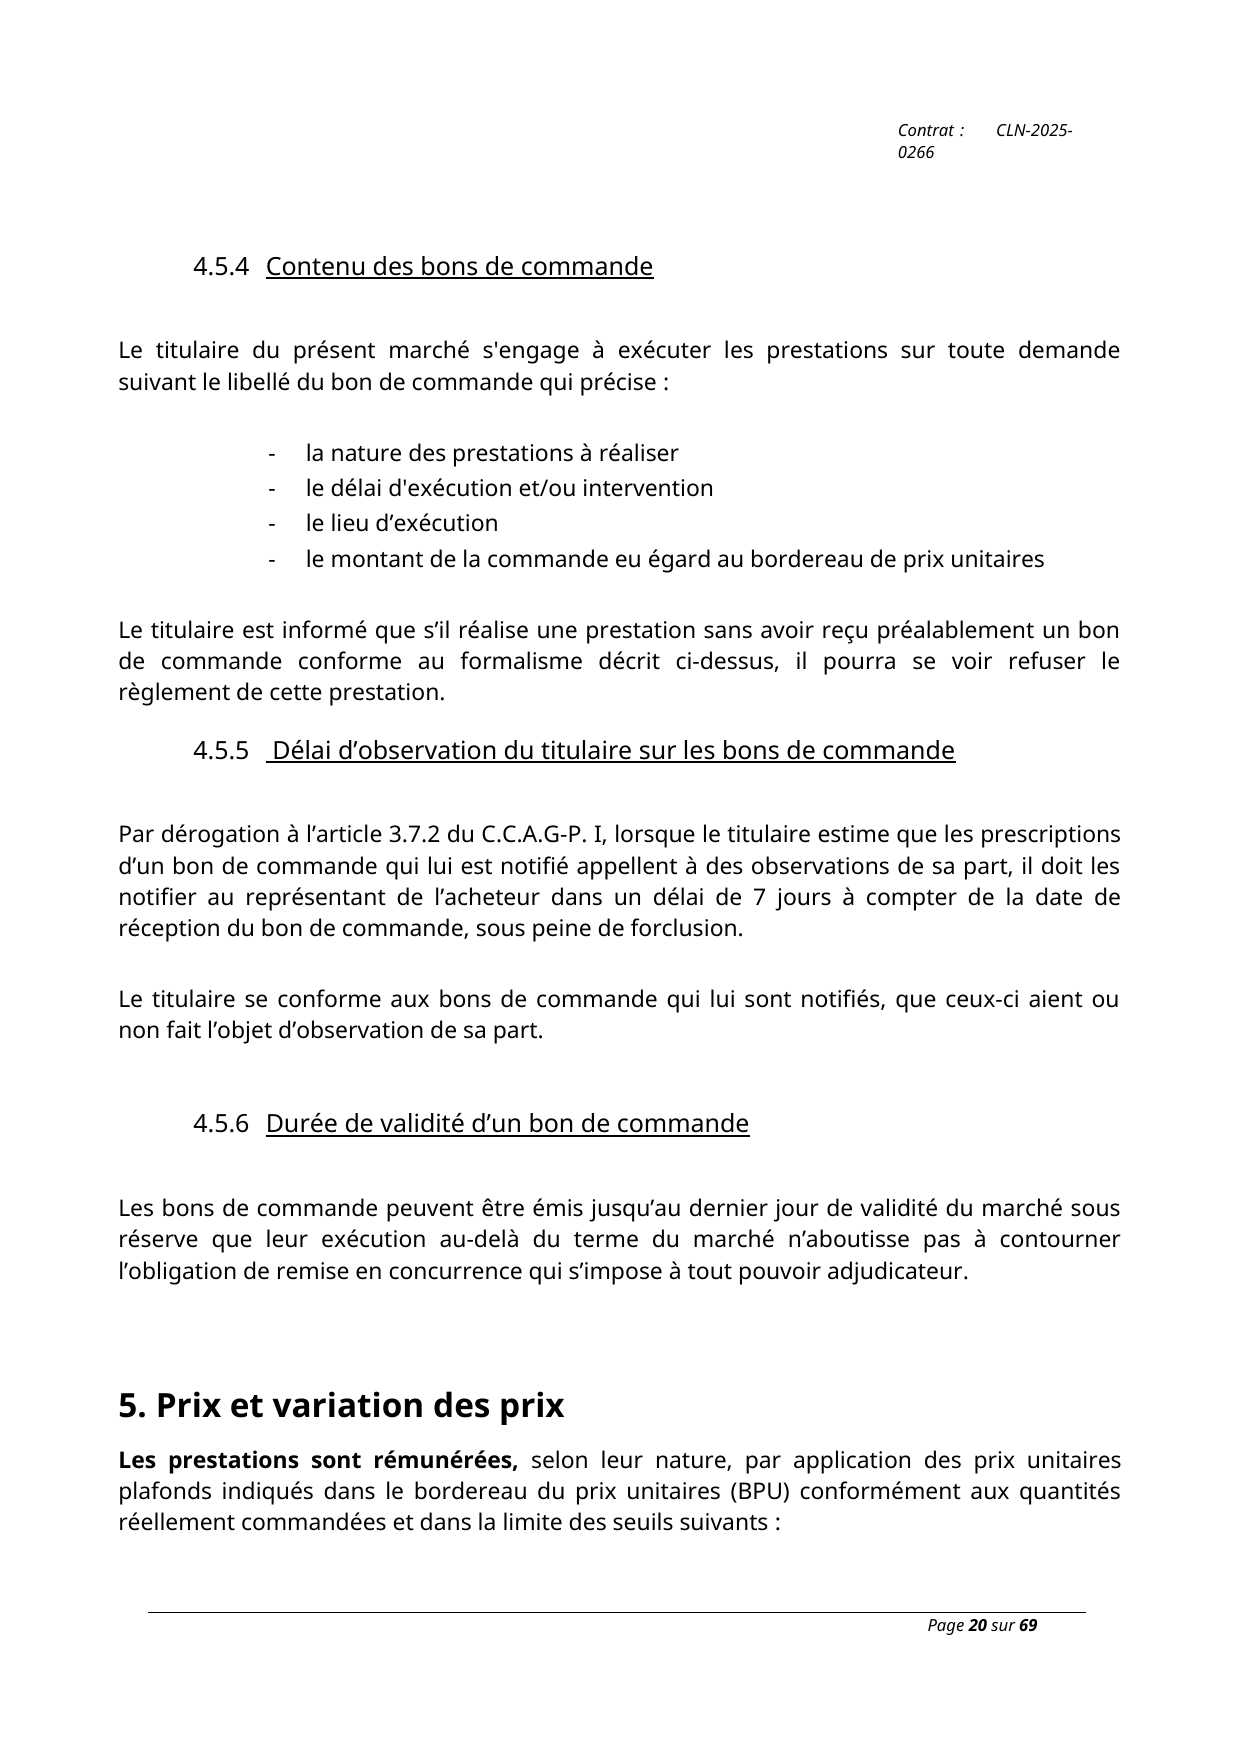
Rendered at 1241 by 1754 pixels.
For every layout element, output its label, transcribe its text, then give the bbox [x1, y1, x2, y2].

list le montant de la commande eu égard au bordereau de prix unitaires [268, 543, 1122, 574]
text Contenu des bons de commande [193, 248, 1122, 282]
text Les prestations sont rémunérées, selon leur nature, par application des prix unitaires plafonds indiqués dans le bordereau du prix unitaires (BPU) conformément aux quantités réellement commandées et dans la limite des seuils suivants : [118, 1444, 1122, 1537]
text Durée de validité d’un bon de commande [193, 1106, 1122, 1140]
text Par dérogation à l’article 3.7.2 du C.C.A.G-P. I, lorsque le titulaire estime que les prescriptions d’un bon de commande qui lui est notifié appellent à des observations de sa part, il doit les notifier au représentant de l’acheteur dans un délai de 7 jours à compter de la date de réception du bon de commande, sous peine de forclusion. [118, 818, 1122, 943]
text Le titulaire se conforme aux bons de commande qui lui sont notifiés, que ceux-ci aient ou non fait l’objet d’observation de sa part. [118, 983, 1122, 1046]
list le délai d'exécution et/ou intervention [268, 472, 1122, 503]
text Les bons de commande peuvent être émis jusqu’au dernier jour de validité du marché sous réserve que leur exécution au-delà du terme du marché n’aboutisse pas à contourner l’obligation de remise en concurrence qui s’impose à tout pouvoir adjudicateur. [118, 1192, 1122, 1286]
list le lieu d’exécution [268, 507, 1122, 538]
text Délai d’observation du titulaire sur les bons de commande [193, 732, 1122, 766]
text Prix et variation des prix [118, 1382, 1122, 1427]
list la nature des prestations à réaliser [268, 436, 1122, 468]
text Le titulaire est informé que s’il réalise une prestation sans avoir reçu préalablement un bon de commande conforme au formalisme décrit ci-dessus, il pourra se voir refuser le règlement de cette prestation. [118, 613, 1122, 707]
text Le titulaire du présent marché s'engage à exécuter les prestations sur toute demande suivant le libellé du bon de commande qui précise : [118, 334, 1122, 397]
